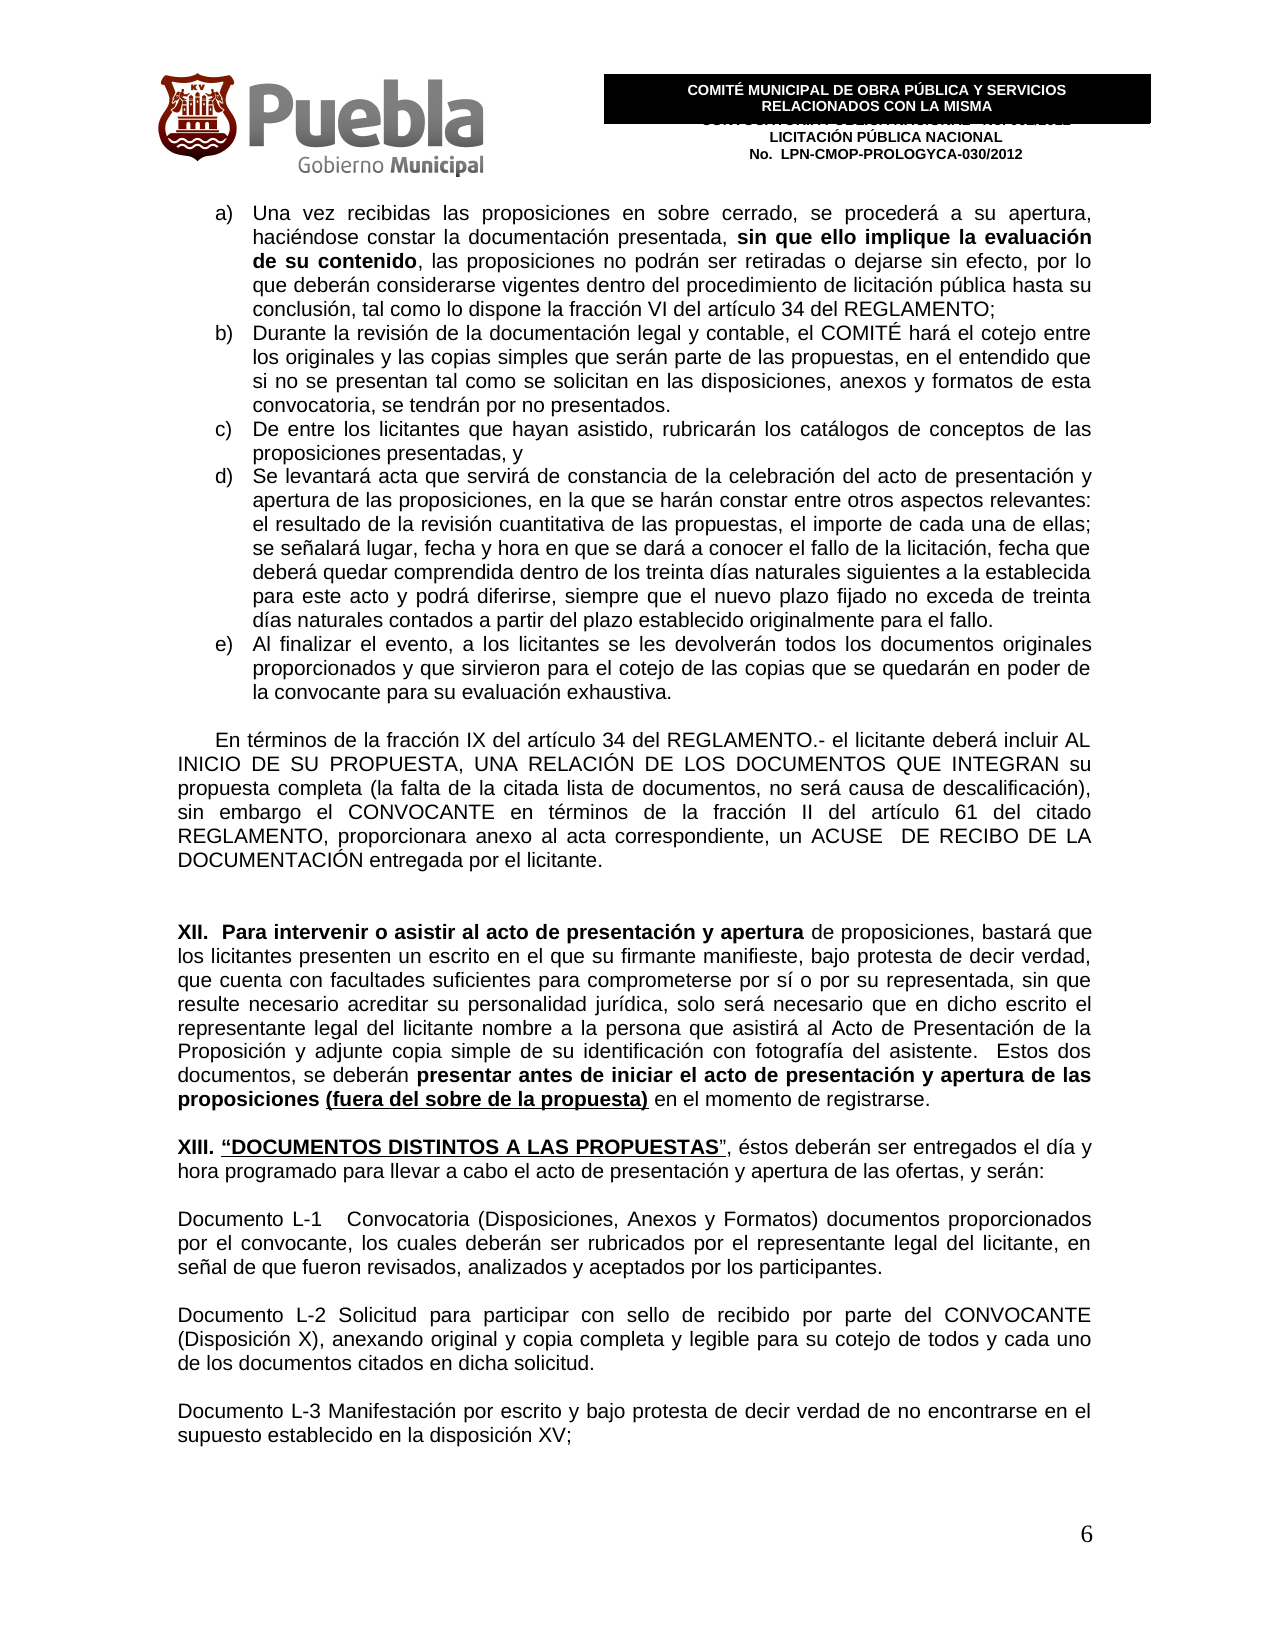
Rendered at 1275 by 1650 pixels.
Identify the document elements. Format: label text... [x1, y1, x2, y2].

list De entre los licitantes que hayan asistido, rubricarán los catálogos de conceptos de las proposiciones presentadas, y [215, 416, 1093, 464]
list Durante la revisión de la documentación legal y contable, el COMITÉ hará el cotejo entre los originales y las copias simples que serán parte de las propuestas, en el entendido que si no se presentan tal como se solicitan en las disposiciones, anexos y formatos de esta convocatoria, se tendrán por no presentados. [215, 321, 1093, 416]
text Documento L-2 Solicitud para participar con sello de recibido por parte del CONVOCANTE (Disposición X), anexando original y copia completa y legible para su cotejo de todos y cada uno de los documentos citados en dicha solicitud. [177, 1303, 1093, 1375]
text Documento L-3 Manifestación por escrito y bajo protesta de decir verdad de no encontrarse en el supuesto establecido en la disposición XV; [177, 1399, 1093, 1447]
list Se levantará acta que servirá de constancia de la celebración del acto de presentación y apertura de las proposiciones, en la que se harán constar entre otros aspectos relevantes: el resultado de la revisión cuantitativa de las propuestas, el importe de cada una de ellas; se señalará lugar, fecha y hora en que se dará a conocer el fallo de la licitación, fecha que deberá quedar comprendida dentro de los treinta días naturales siguientes a la establecida para este acto y podrá diferirse, siempre que el nuevo plazo fijado no exceda de treinta días naturales contados a partir del plazo establecido originalmente para el fallo. [215, 464, 1093, 632]
text En términos de la fracción IX del artículo 34 del REGLAMENTO.- el licitante deberá incluir AL INICIO DE SU PROPUESTA, UNA RELACIÓN DE LOS DOCUMENTOS QUE INTEGRAN su propuesta completa (la falta de la citada lista de documentos, no será causa de descalificación), sin embargo el CONVOCANTE en términos de la fracción II del artículo 61 del citado REGLAMENTO, proporcionara anexo al acta correspondiente, un ACUSE DE RECIBO DE LA DOCUMENTACIÓN entregada por el licitante. [177, 728, 1093, 872]
text XIII. “DOCUMENTOS DISTINTOS A LAS PROPUESTAS”, éstos deberán ser entregados el día y hora programado para llevar a cabo el acto de presentación y apertura de las ofertas, y serán: [177, 1135, 1093, 1183]
text XII. Para intervenir o asistir al acto de presentación y apertura de proposiciones, bastará que los licitantes presenten un escrito en el que su firmante manifieste, bajo protesta de decir verdad, que cuenta con facultades suficientes para comprometerse por sí o por su representada, sin que resulte necesario acreditar su personalidad jurídica, solo será necesario que en dicho escrito el representante legal del licitante nombre a la persona que asistirá al Acto de Presentación de la Proposición y adjunte copia simple de su identificación con fotografía del asistente. Estos dos documentos, se deberán presentar antes de iniciar el acto de presentación y apertura de las proposiciones (fuera del sobre de la propuesta) en el momento de registrarse. [177, 919, 1093, 1111]
text Documento L-1 Convocatoria (Disposiciones, Anexos y Formatos) documentos proporcionados por el convocante, los cuales deberán ser rubricados por el representante legal del licitante, en señal de que fueron revisados, analizados y aceptados por los participantes. [177, 1207, 1093, 1279]
list Al finalizar el evento, a los licitantes se les devolverán todos los documentos originales proporcionados y que sirvieron para el cotejo de las copias que se quedarán en poder de la convocante para su evaluación exhaustiva. [215, 632, 1093, 704]
list Una vez recibidas las proposiciones en sobre cerrado, se procederá a su apertura, haciéndose constar la documentación presentada, sin que ello implique la evaluación de su contenido, las proposiciones no podrán ser retiradas o dejarse sin efecto, por lo que deberán considerarse vigentes dentro del procedimiento de licitación pública hasta su conclusión, tal como lo dispone la fracción VI del artículo 34 del REGLAMENTO; [215, 201, 1093, 321]
picture [158, 73, 484, 177]
